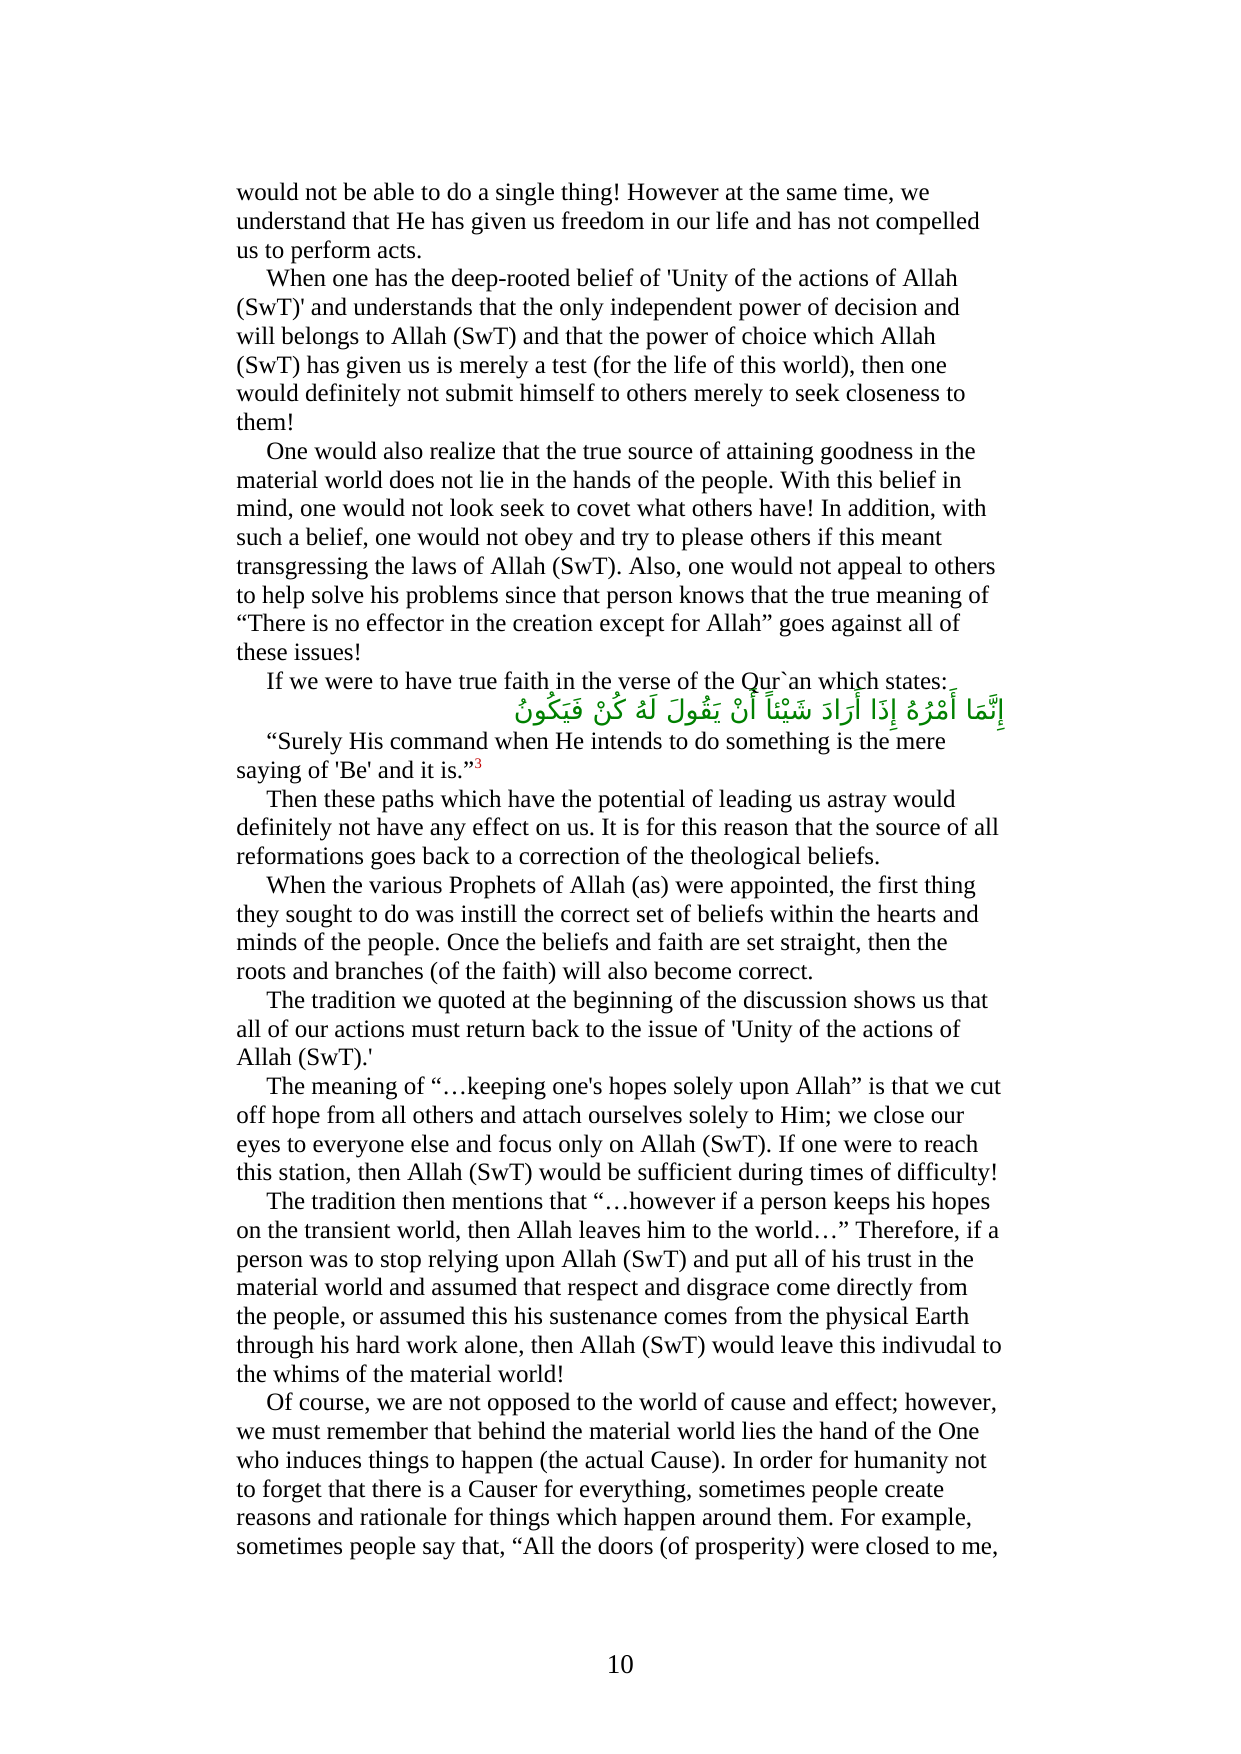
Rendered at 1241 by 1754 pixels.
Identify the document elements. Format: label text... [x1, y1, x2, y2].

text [236, 177, 1004, 263]
text The tradition then mentions that “…however if a person keeps his hopes on the transient world, then Allah leaves him to the world…” Therefore, if a person was to stop relying upon Allah (SwT) and put all of his trust in the material world and assumed that respect and disgrace come directly from the people, or assumed this his sustenance comes from the physical Earth through his hard work alone, then Allah (SwT) would leave this indivudal to the whims of the material world! [236, 1186, 1004, 1387]
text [236, 1387, 1004, 1560]
text If we were to have true faith in the verse of the Qur`an which states: [236, 666, 1004, 695]
text When the various Prophets of Allah (as) were appointed, the first thing they sought to do was instill the correct set of beliefs within the hearts and minds of the people. Once the beliefs and faith are set straight, then the roots and branches (of the faith) will also become correct. [236, 870, 1004, 985]
text One would also realize that the true source of attaining goodness in the material world does not lie in the hands of the people. With this belief in mind, one would not look seek to covet what others have! In addition, with such a belief, one would not obey and try to please others if this meant transgressing the laws of Allah (SwT). Also, one would not appeal to others to help solve his problems since that person knows that the true meaning of “There is no effector in the creation except for Allah” goes against all of these issues! [236, 436, 1004, 666]
text The meaning of “…keeping one's hopes solely upon Allah” is that we cut off hope from all others and attach ourselves solely to Him; we close our eyes to everyone else and focus only on Allah (SwT). If one were to reach this station, then Allah (SwT) would be sufficient during times of difficulty! [236, 1071, 1004, 1186]
text When one has the deep-rooted belief of 'Unity of the actions of Allah (SwT)' and understands that the only independent power of decision and will belongs to Allah (SwT) and that the power of choice which Allah (SwT) has given us is merely a test (for the life of this world), then one would definitely not submit himself to others merely to seek closeness to them! [236, 263, 1004, 436]
text The tradition we quoted at the beginning of the discussion shows us that all of our actions must return back to the issue of 'Unity of the actions of Allah (SwT).' [236, 985, 1004, 1071]
text “Surely His command when He intends to do something is the mere saying of 'Be' and it is.”3 [236, 726, 1004, 784]
text إِنَّمَا أَمْرُهُ إِذَا أَرَادَ شَيْئاً أَنْ يَقُولَ لَهُ كُنْ فَيَكُونُ [236, 695, 1004, 726]
text Then these paths which have the potential of leading us astray would definitely not have any effect on us. It is for this reason that the source of all reformations goes back to a correction of the theological beliefs. [236, 784, 1004, 870]
